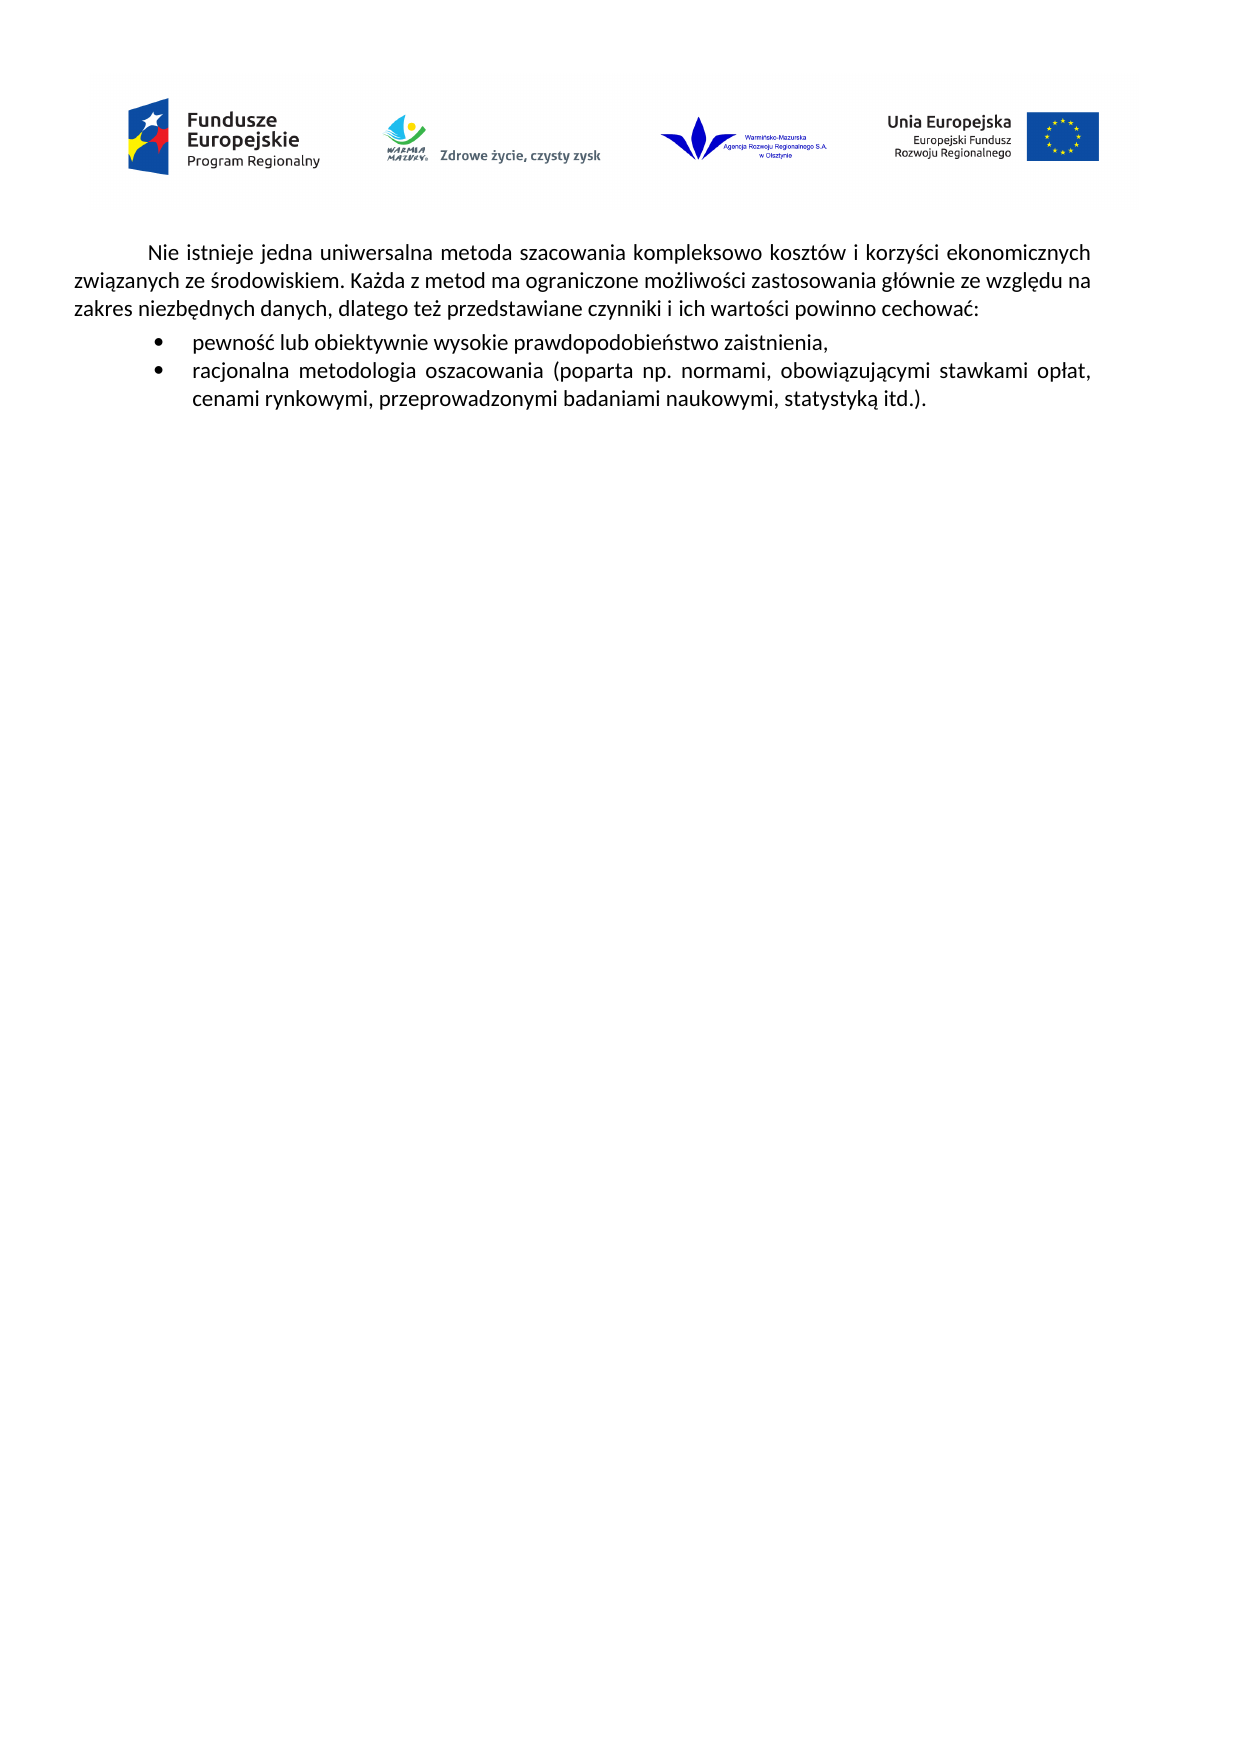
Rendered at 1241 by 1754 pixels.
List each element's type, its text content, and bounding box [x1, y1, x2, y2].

list pewność lub obiektywnie wysokie prawdopodobieństwo zaistnienia, [154, 328, 1093, 356]
picture [88, 73, 1139, 210]
list racjonalna metodologia oszacowania (poparta np. normami, obowiązującymi stawkami opłat, cenami rynkowymi, przeprowadzonymi badaniami naukowymi, statystyką itd.). [154, 356, 1093, 412]
text Nie istnieje jedna uniwersalna metoda szacowania kompleksowo kosztów i korzyści ekonomicznych związanych ze środowiskiem. Każda z metod ma ograniczone możliwości zastosowania głównie ze względu na zakres niezbędnych danych, dlatego też przedstawiane czynniki i ich wartości powinno cechować: [74, 238, 1093, 322]
